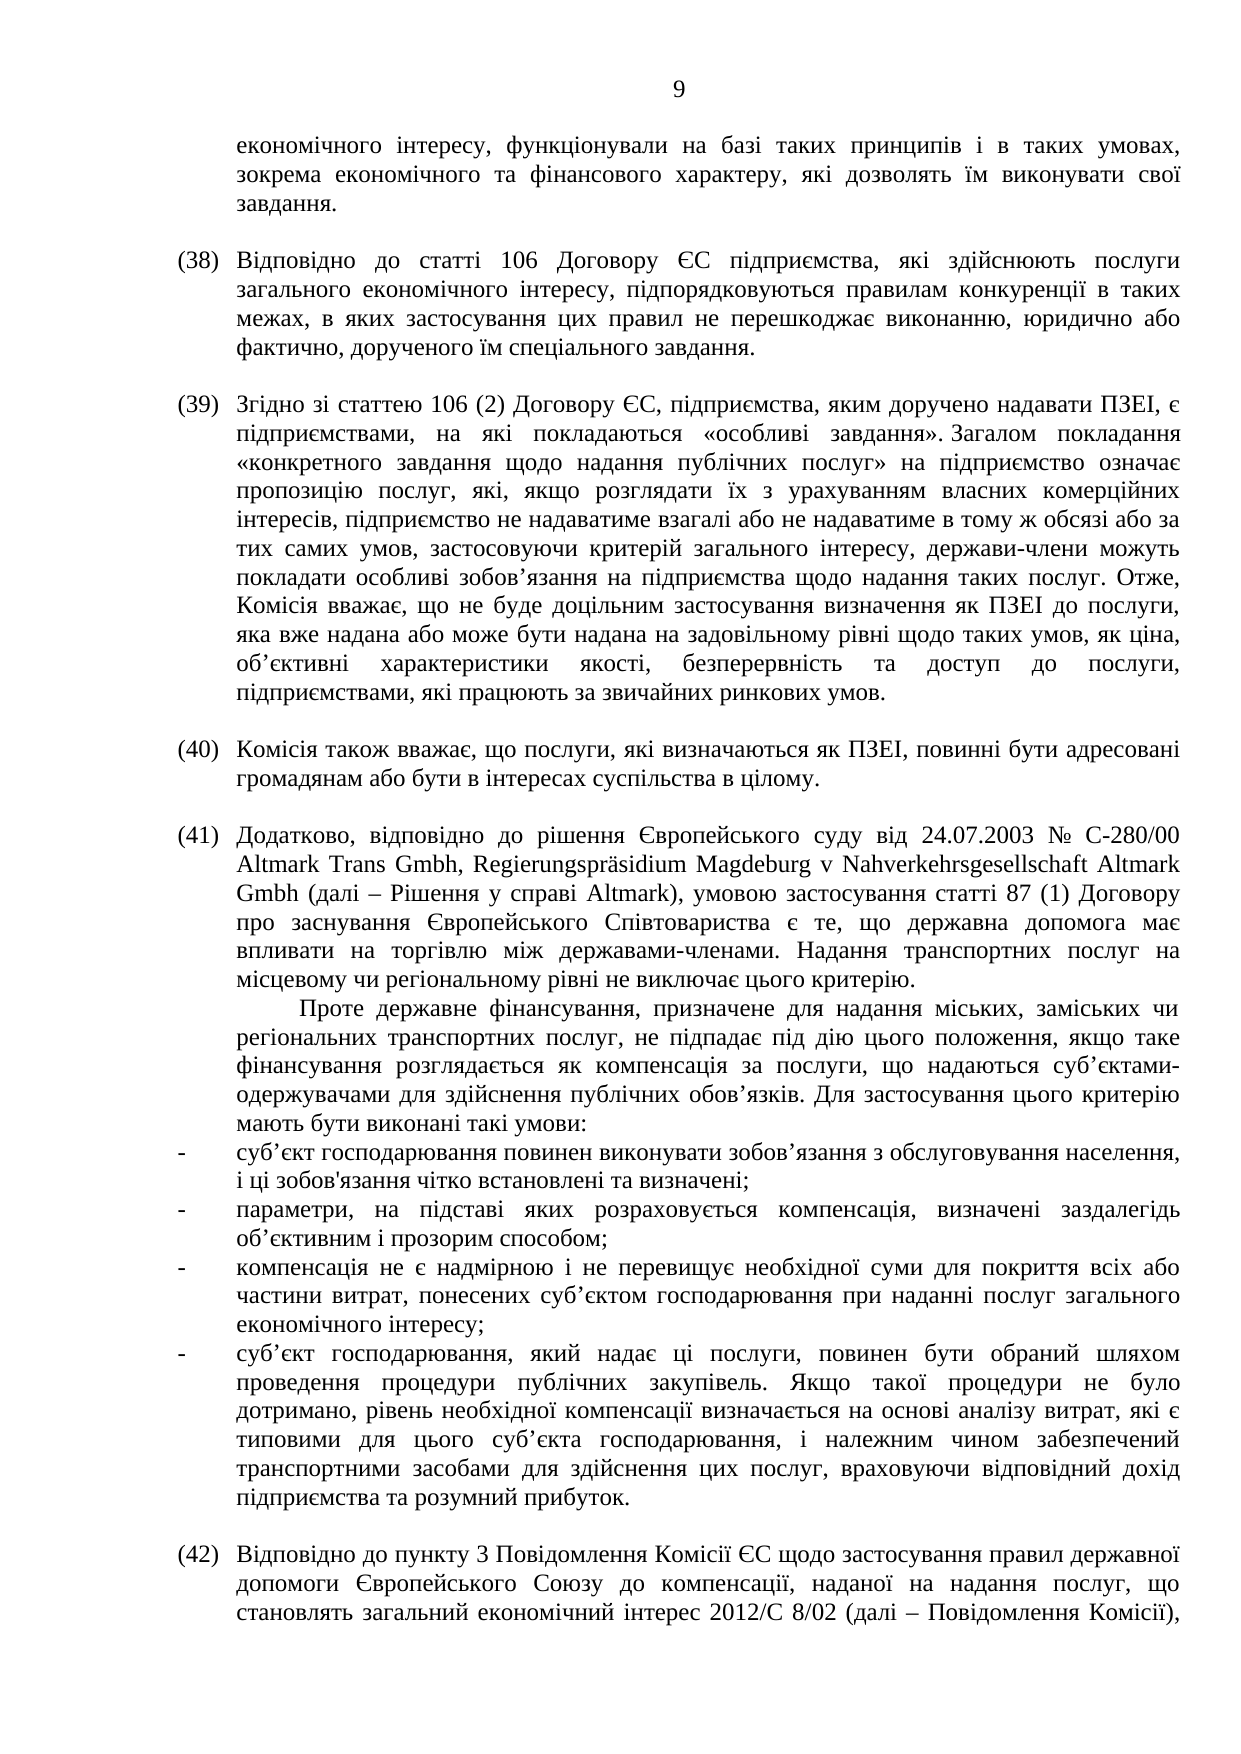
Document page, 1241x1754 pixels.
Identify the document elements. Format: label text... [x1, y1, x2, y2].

list Додатково, відповідно до рішення Європейського суду від 24.07.2003 № С-280/00 Altmark Trans Gmbh, Regierungspräsidium Magdeburg v Nahverkehrsgesellschaft Altmark Gmbh (далі – Рішення у справі Altmark), умовою застосування статті 87 (1) Договору про заснування Європейського Співтовариства є те, що державна допомога має впливати на торгівлю між державами-членами. Надання транспортних послуг на місцевому чи регіональному рівні не виключає цього критерію. [177, 821, 1181, 993]
list Відповідно до статті 106 Договору ЄС підприємства, які здійснюють послуги загального економічного інтересу, підпорядковуються правилам конкуренції в таких межах, в яких застосування цих правил не перешкоджає виконанню, юридично або фактично, дорученого їм спеціального завдання. [177, 246, 1181, 361]
list суб’єкт господарювання повинен виконувати зобов’язання з обслуговування населення, і ці зобов'язання чітко встановлені та визначені; [177, 1137, 1181, 1194]
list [177, 131, 1181, 217]
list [177, 1539, 1181, 1626]
text Проте державне фінансування, призначене для надання міських, заміських чи регіональних транспортних послуг, не підпадає під дію цього положення, якщо таке фінансування розглядається як компенсація за послуги, що надаються суб’єктами-одержувачами для здійснення публічних обов’язків. Для застосування цього критерію мають бути виконані такі умови: [177, 993, 1181, 1137]
list суб’єкт господарювання, який надає ці послуги, повинен бути обраний шляхом проведення процедури публічних закупівель. Якщо такої процедури не було дотримано, рівень необхідної компенсації визначається на основі аналізу витрат, які є типовими для цього суб’єкта господарювання, і належним чином забезпечений транспортними засобами для здійснення цих послуг, враховуючи відповідний дохід підприємства та розумний прибуток. [177, 1338, 1181, 1511]
list компенсація не є надмірною і не перевищує необхідної суми для покриття всіх або частини витрат, понесених суб’єктом господарювання при наданні послуг загального економічного інтересу; [177, 1252, 1181, 1338]
list Комісія також вважає, що послуги, які визначаються як ПЗЕІ, повинні бути адресовані громадянам або бути в інтересах суспільства в цілому. [177, 734, 1181, 792]
list Згідно зі статтею 106 (2) Договору ЄС, підприємства, яким доручено надавати ПЗЕІ, є підприємствами, на які покладаються «особливі завдання». Загалом покладання «конкретного завдання щодо надання публічних послуг» на підприємство означає пропозицію послуг, які, якщо розглядати їх з урахуванням власних комерційних інтересів, підприємство не надаватиме взагалі або не надаватиме в тому ж обсязі або за тих самих умов, застосовуючи критерій загального інтересу, держави-члени можуть покладати особливі зобов’язання на підприємства щодо надання таких послуг. Отже, Комісія вважає, що не буде доцільним застосування визначення як ПЗЕІ до послуги, яка вже надана або може бути надана на задовільному рівні щодо таких умов, як ціна, об’єктивні характеристики якості, безперервність та доступ до послуги, підприємствами, які працюють за звичайних ринкових умов. [177, 389, 1181, 706]
list параметри, на підставі яких розраховується компенсація, визначені заздалегідь об’єктивним і прозорим способом; [177, 1194, 1181, 1252]
